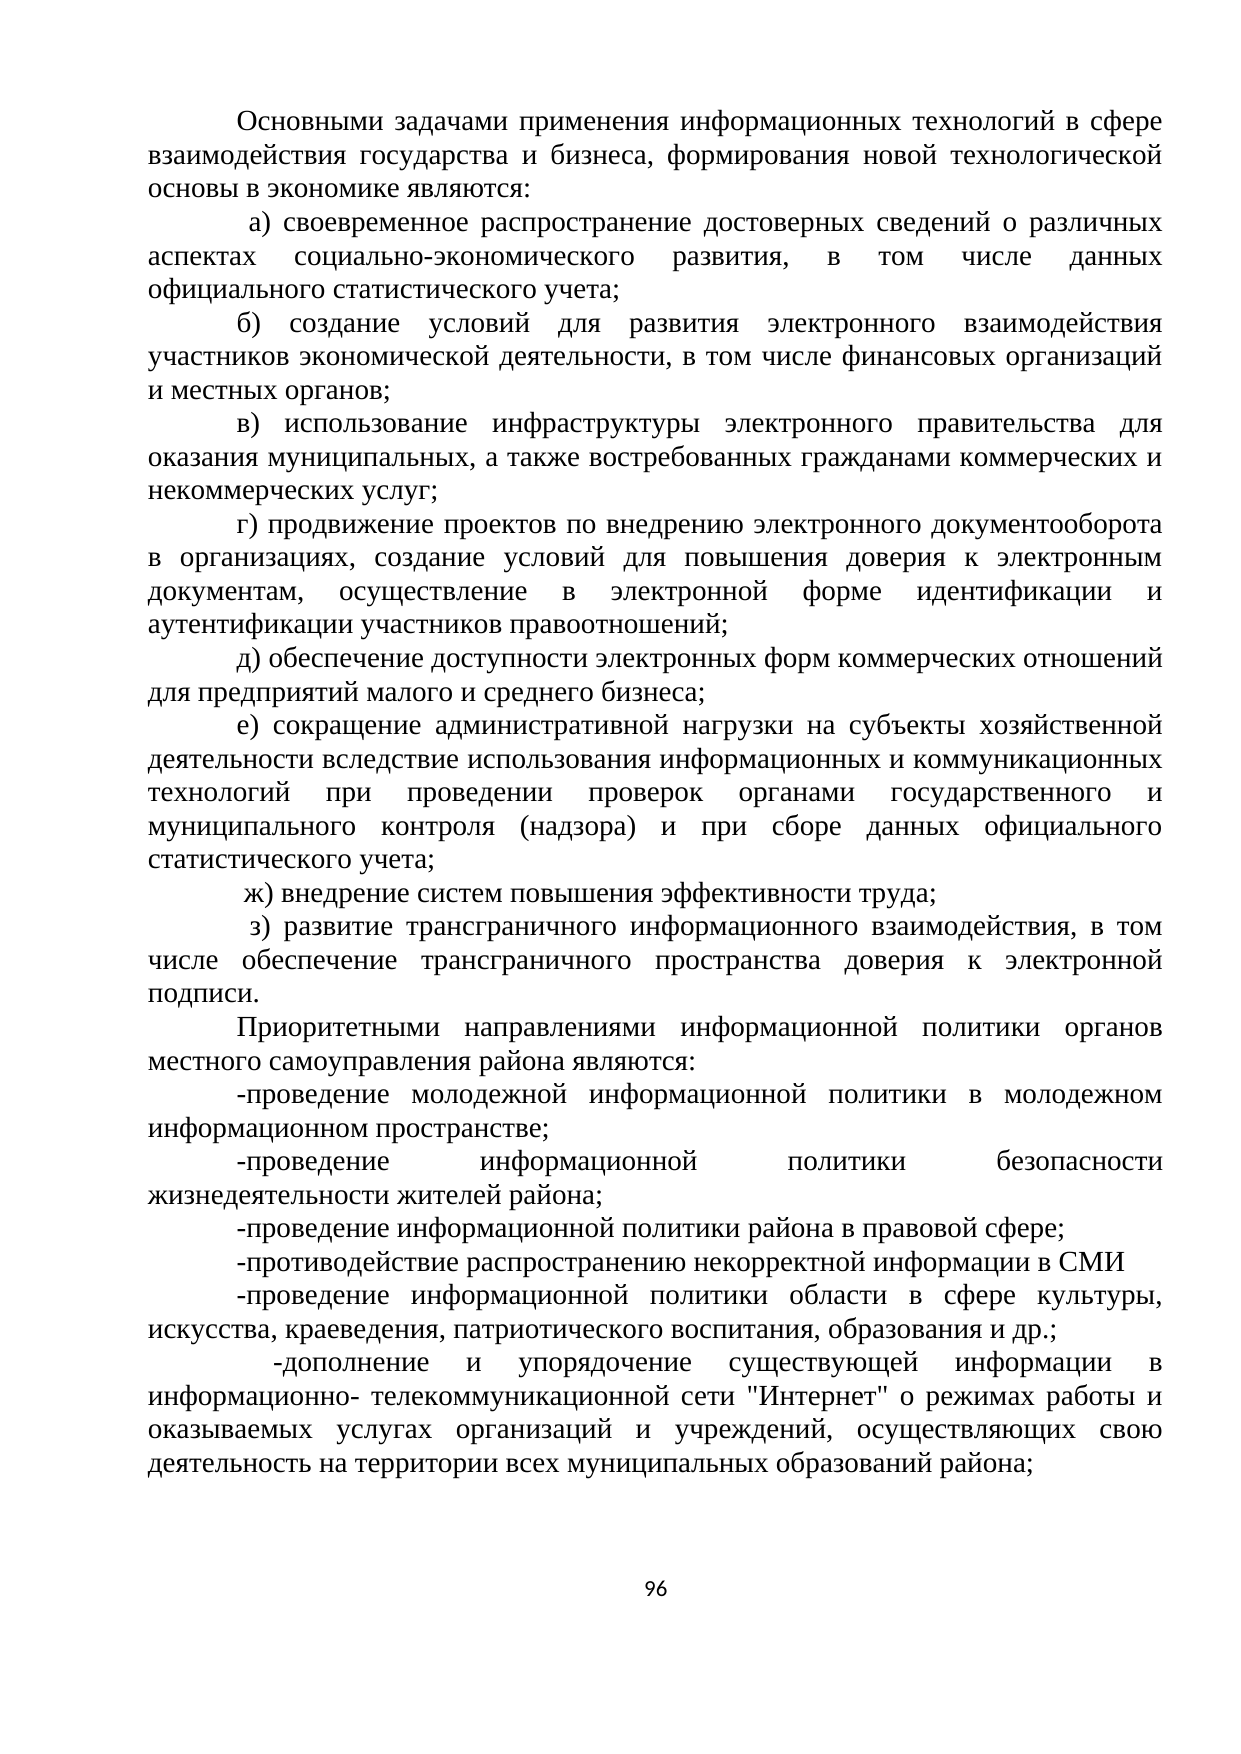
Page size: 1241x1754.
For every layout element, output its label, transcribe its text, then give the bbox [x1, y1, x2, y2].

text -дополнение и упорядочение существующей информации в информационно- телекоммуникационной сети "Интернет" о режимах работы и оказываемых услугах организаций и учреждений, осуществляющих свою деятельность на территории всех муниципальных образований района; [148, 1344, 1163, 1479]
text Основными задачами применения информационных технологий в сфере взаимодействия государства и бизнеса, формирования новой технологической основы в экономике являются: [148, 103, 1163, 204]
text -проведение информационной политики области в сфере культуры, искусства, краеведения, патриотического воспитания, образования и др.; [148, 1277, 1163, 1344]
text з) развитие трансграничного информационного взаимодействия, в том числе обеспечение трансграничного пространства доверия к электронной подписи. [148, 908, 1163, 1009]
text Приоритетными направлениями информационной политики органов местного самоуправления района являются: [148, 1009, 1163, 1076]
text -проведение информационной политики района в правовой сфере; [148, 1210, 1163, 1244]
text д) обеспечение доступности электронных форм коммерческих отношений для предприятий малого и среднего бизнеса; [148, 640, 1163, 707]
text -проведение молодежной информационной политики в молодежном информационном пространстве; [148, 1076, 1163, 1143]
text -противодействие распространению некорректной информации в СМИ [148, 1244, 1163, 1277]
text а) своевременное распространение достоверных сведений о различных аспектах социально-экономического развития, в том числе данных официального статистического учета; [148, 204, 1163, 305]
text г) продвижение проектов по внедрению электронного документооборота в организациях, создание условий для повышения доверия к электронным документам, осуществление в электронной форме идентификации и аутентификации участников правоотношений; [148, 506, 1163, 640]
text б) создание условий для развития электронного взаимодействия участников экономической деятельности, в том числе финансовых организаций и местных органов; [148, 305, 1163, 405]
text в) использование инфраструктуры электронного правительства для оказания муниципальных, а также востребованных гражданами коммерческих и некоммерческих услуг; [148, 405, 1163, 506]
text е) сокращение административной нагрузки на субъекты хозяйственной деятельности вследствие использования информационных и коммуникационных технологий при проведении проверок органами государственного и муниципального контроля (надзора) и при сборе данных официального статистического учета; [148, 707, 1163, 875]
text -проведение информационной политики безопасности жизнедеятельности жителей района; [148, 1143, 1163, 1210]
text ж) внедрение систем повышения эффективности труда; [148, 875, 1163, 908]
